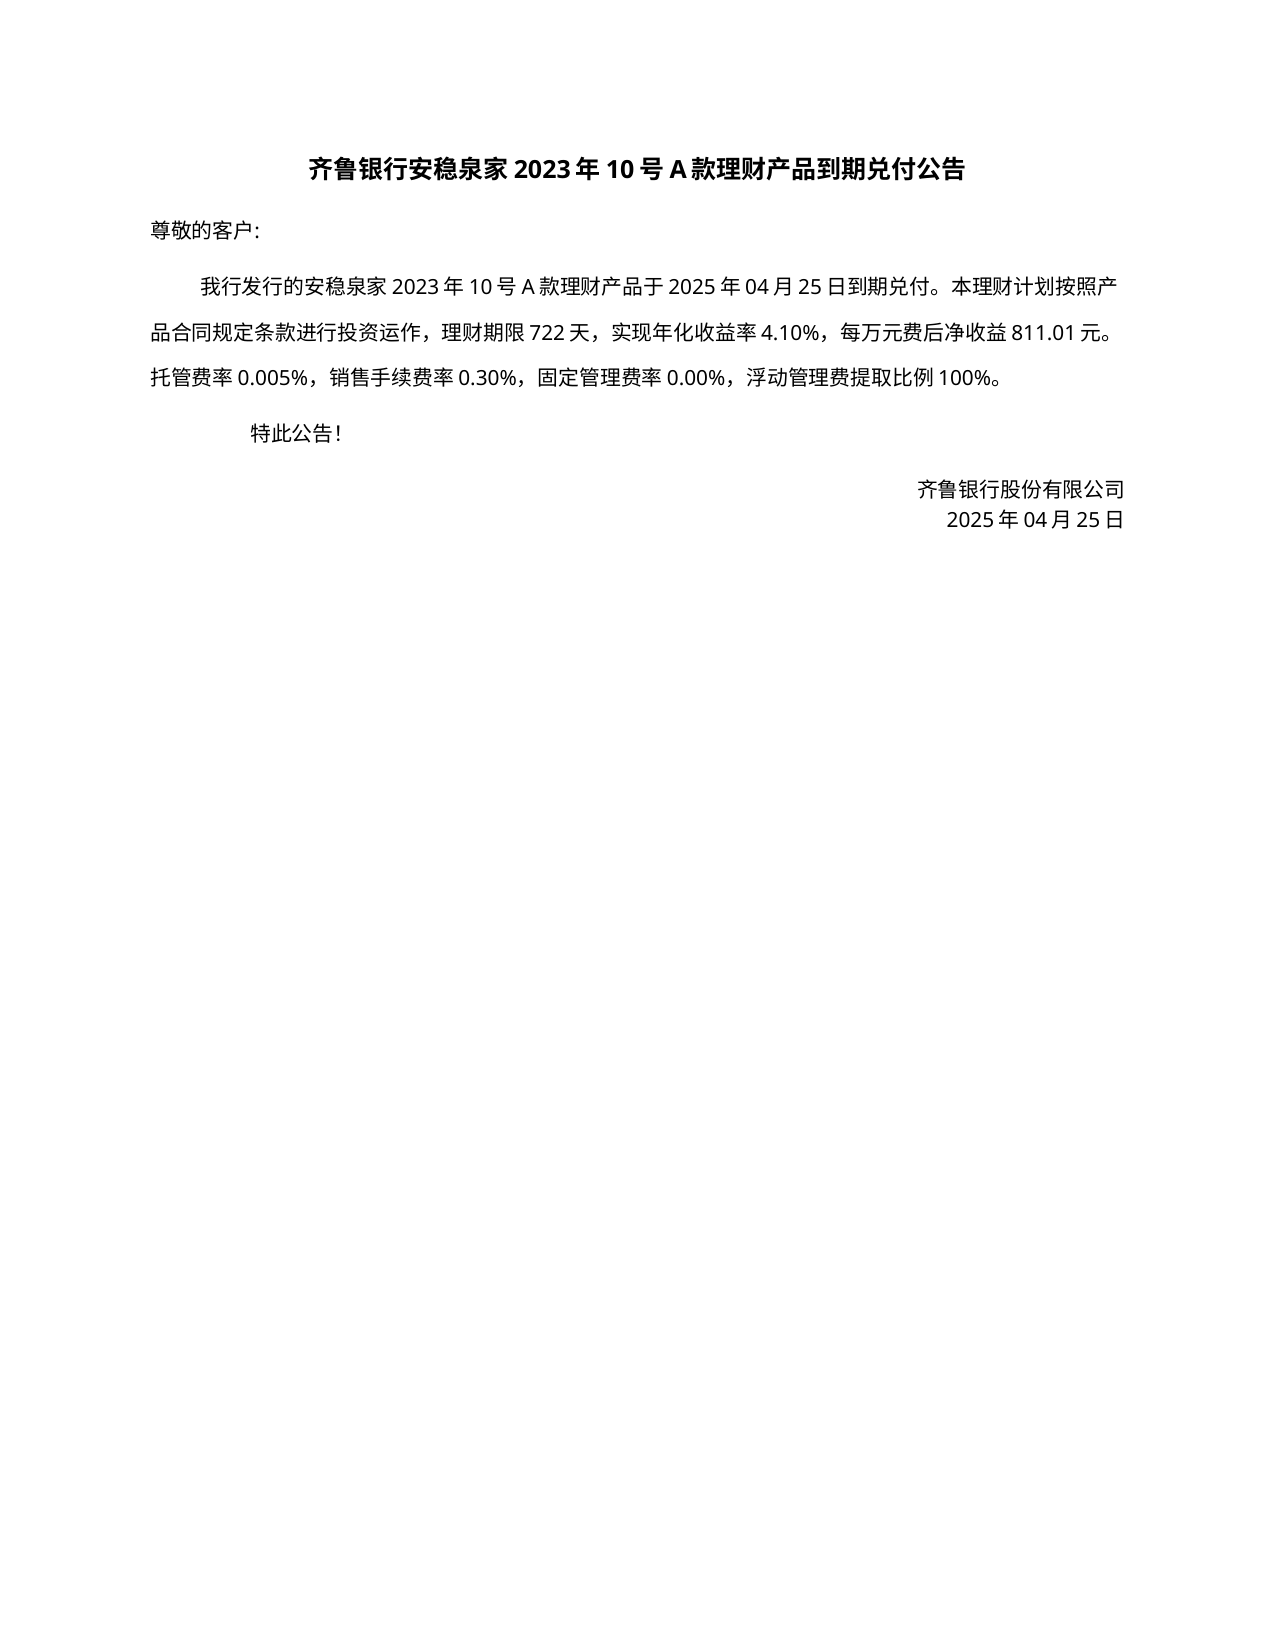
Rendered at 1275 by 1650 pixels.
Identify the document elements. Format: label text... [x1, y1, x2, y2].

text 2025年04月25日 [150, 484, 1125, 513]
text 特此公告！ [150, 403, 1125, 431]
text 齐鲁银行股份有限公司 [150, 456, 1125, 484]
text 尊敬的客户: [150, 211, 1125, 240]
text 我行发行的安稳泉家2023年10号A款理财产品于2025年04月25日到期兑付。本理财计划按照产品合同规定条款进行投资运作，理财期限722天，实现年化收益率4.10%，每万元费后净收益811.01元。托管费率0.005%，销售手续费率0.30%，固定管理费率0.00%，浮动管理费提取比例100%。 [150, 264, 1125, 378]
text 齐鲁银行安稳泉家2023年10号A款理财产品到期兑付公告 [150, 150, 1125, 184]
